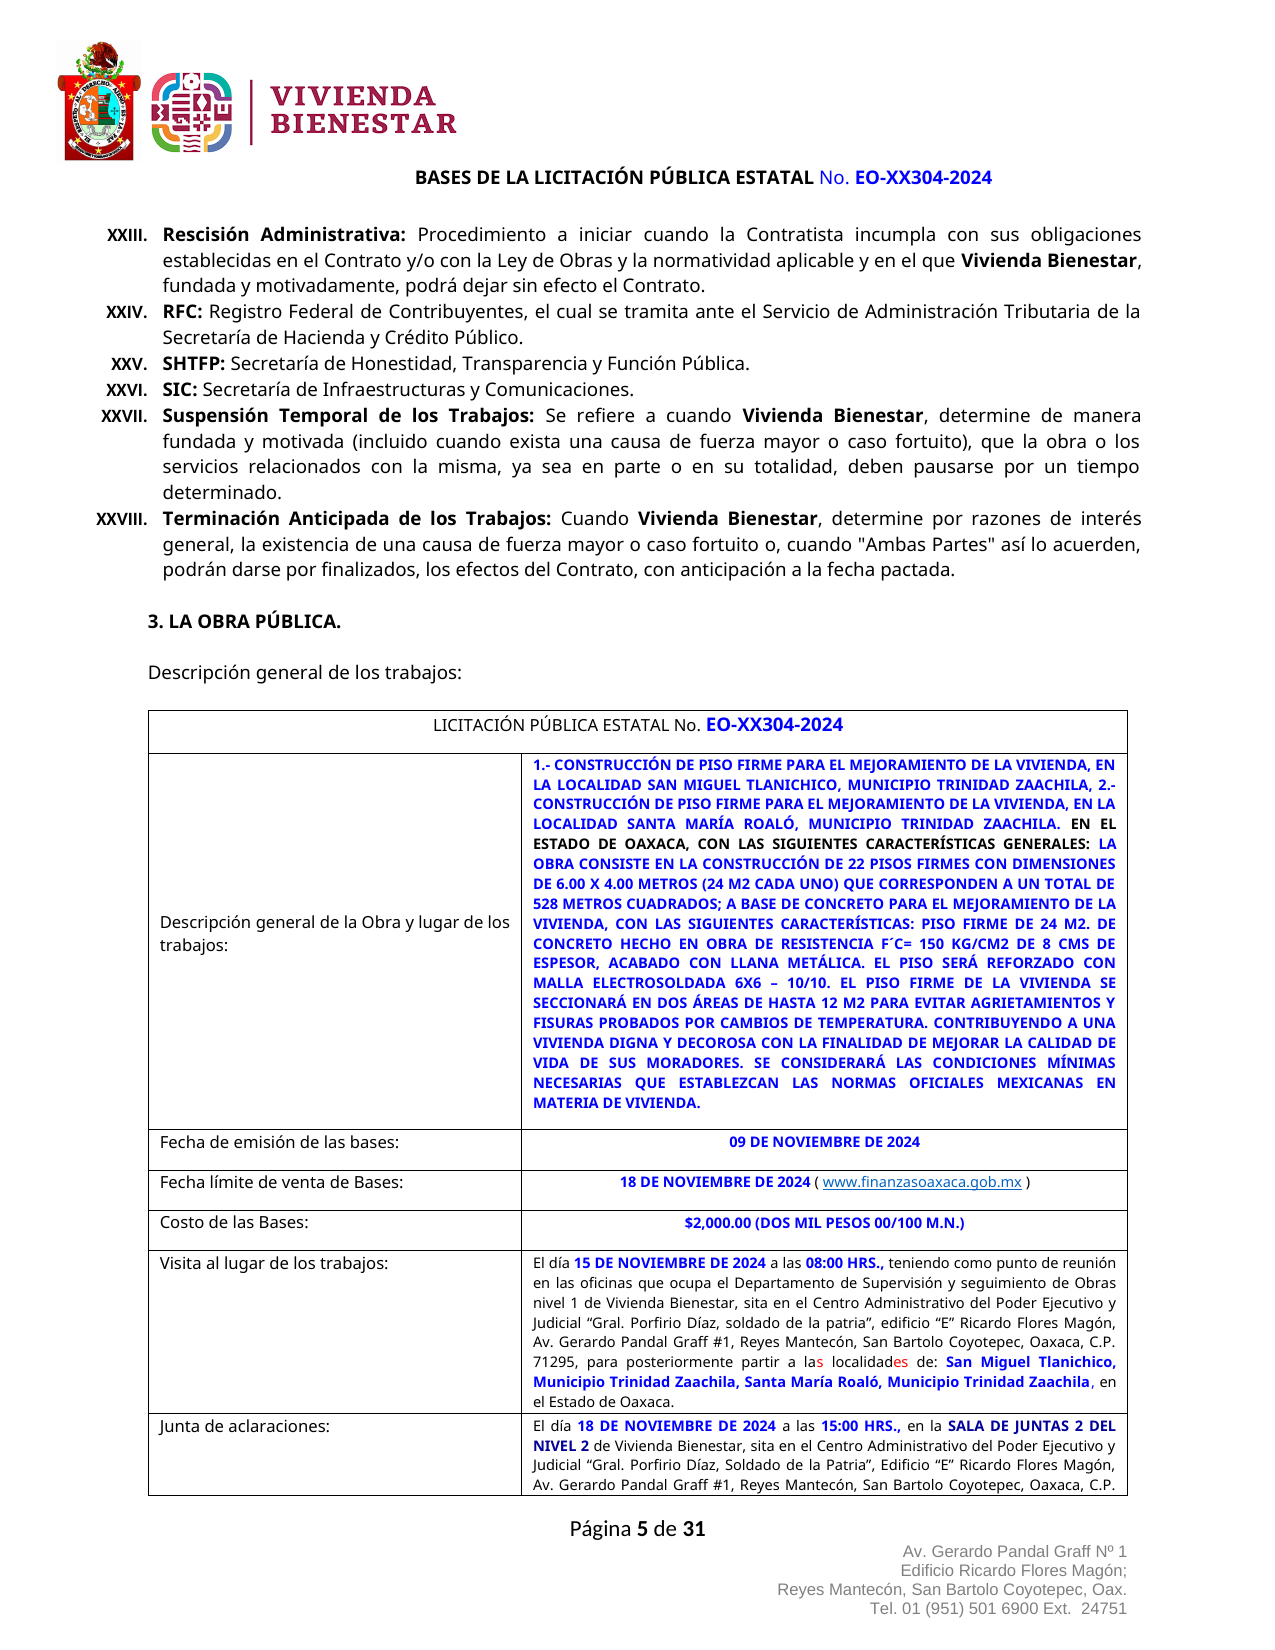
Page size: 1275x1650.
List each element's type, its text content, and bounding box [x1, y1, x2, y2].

table_cell Junta de aclaraciones: [149, 1414, 521, 1495]
list Suspensión Temporal de los Trabajos: Se refiere a cuando Vivienda Bienestar, determine de manera fundada y motivada (incluido cuando exista una causa de fuerza mayor o caso fortuito), que la obra o los servicios relacionados con la misma, ya sea en parte o en su totalidad, deben pausarse por un tiempo determinado. [148, 403, 1142, 505]
list RFC: Registro Federal de Contribuyentes, el cual se tramita ante el Servicio de Administración Tributaria de la Secretaría de Hacienda y Crédito Público. [148, 299, 1142, 350]
table_cell Fecha límite de venta de Bases: [149, 1171, 521, 1210]
table_cell 18 DE NOVIEMBRE DE 2024 ( www.finanzasoaxaca.gob.mx ) [522, 1171, 1127, 1210]
table_cell Costo de las Bases: [149, 1211, 521, 1250]
list Terminación Anticipada de los Trabajos: Cuando Vivienda Bienestar, determine por razones de interés general, la existencia de una causa de fuerza mayor o caso fortuito o, cuando "Ambas Partes" así lo acuerden, podrán darse por finalizados, los efectos del Contrato, con anticipación a la fecha pactada. [148, 505, 1142, 582]
list SHTFP: Secretaría de Honestidad, Transparencia y Función Pública. [148, 350, 1142, 376]
table_cell 09 DE NOVIEMBRE DE 2024 [522, 1130, 1127, 1169]
table_cell Fecha de emisión de las bases: [149, 1130, 521, 1169]
table_cell 1.- CONSTRUCCIÓN DE PISO FIRME PARA EL MEJORAMIENTO DE LA VIVIENDA, EN LA LOCALIDAD SAN MIGUEL TLANICHICO, MUNICIPIO TRINIDAD ZAACHILA, 2.- CONSTRUCCIÓN DE PISO FIRME PARA EL MEJORAMIENTO DE LA VIVIENDA, EN LA LOCALIDAD SANTA MARÍA ROALÓ, MUNICIPIO TRINIDAD ZAACHILA. EN EL ESTADO DE OAXACA, CON LAS SIGUIENTES CARACTERÍSTICAS GENERALES: LA OBRA CONSISTE EN LA CONSTRUCCIÓN DE 22 PISOS FIRMES CON DIMENSIONES DE 6.00 X 4.00 METROS (24 M2 CADA UNO) QUE CORRESPONDEN A UN TOTAL DE 528 METROS CUADRADOS; A BASE DE CONCRETO PARA EL MEJORAMIENTO DE LA VIVIENDA, CON LAS SIGUIENTES CARACTERÍSTICAS: PISO FIRME DE 24 M2. DE CONCRETO HECHO EN OBRA DE RESISTENCIA F´C= 150 KG/CM2 DE 8 CMS DE ESPESOR, ACABADO CON LLANA METÁLICA. EL PISO SERÁ REFORZADO CON MALLA ELECTROSOLDADA 6X6 – 10/10. EL PISO FIRME DE LA VIVIENDA SE SECCIONARÁ EN DOS ÁREAS DE HASTA 12 M2 PARA EVITAR AGRIETAMIENTOS Y FISURAS PROBADOS POR CAMBIOS DE TEMPERATURA. CONTRIBUYENDO A UNA VIVIENDA DIGNA Y DECOROSA CON LA FINALIDAD DE MEJORAR LA CALIDAD DE VIDA DE SUS MORADORES. SE CONSIDERARÁ LAS CONDICIONES MÍNIMAS NECESARIAS QUE ESTABLEZCAN LAS NORMAS OFICIALES MEXICANAS EN MATERIA DE VIVIENDA. [522, 754, 1127, 1129]
picture [55, 41, 143, 163]
text Descripción general de los trabajos: [148, 659, 1127, 684]
table_cell El día 15 DE NOVIEMBRE DE 2024 a las 08:00 HRS., teniendo como punto de reunión en las oficinas que ocupa el Departamento de Supervisión y seguimiento de Obras nivel 1 de Vivienda Bienestar, sita en el Centro Administrativo del Poder Ejecutivo y Judicial “Gral. Porfirio Díaz, soldado de la patria”, edificio “E” Ricardo Flores Magón, Av. Gerardo Pandal Graff #1, Reyes Mantecón, San Bartolo Coyotepec, Oaxaca, C.P. 71295, para posteriormente partir a las localidades de: San Miguel Tlanichico, Municipio Trinidad Zaachila, Santa María Roaló, Municipio Trinidad Zaachila, en el Estado de Oaxaca. [522, 1251, 1127, 1413]
table_cell $2,000.00 (DOS MIL PESOS 00/100 M.N.) [522, 1211, 1127, 1250]
list Rescisión Administrativa: Procedimiento a iniciar cuando la Contratista incumpla con sus obligaciones establecidas en el Contrato y/o con la Ley de Obras y la normatividad aplicable y en el que Vivienda Bienestar, fundada y motivadamente, podrá dejar sin efecto el Contrato. [148, 221, 1142, 298]
picture [147, 64, 473, 161]
table_cell Descripción general de la Obra y lugar de los trabajos: [149, 754, 521, 1129]
text 3. LA OBRA PÚBLICA. [148, 608, 1127, 633]
table_header LICITACIÓN PÚBLICA ESTATAL No. EO-XX304-2024 [149, 711, 1127, 753]
table_cell Visita al lugar de los trabajos: [149, 1251, 521, 1413]
list SIC: Secretaría de Infraestructuras y Comunicaciones. [148, 376, 1142, 402]
